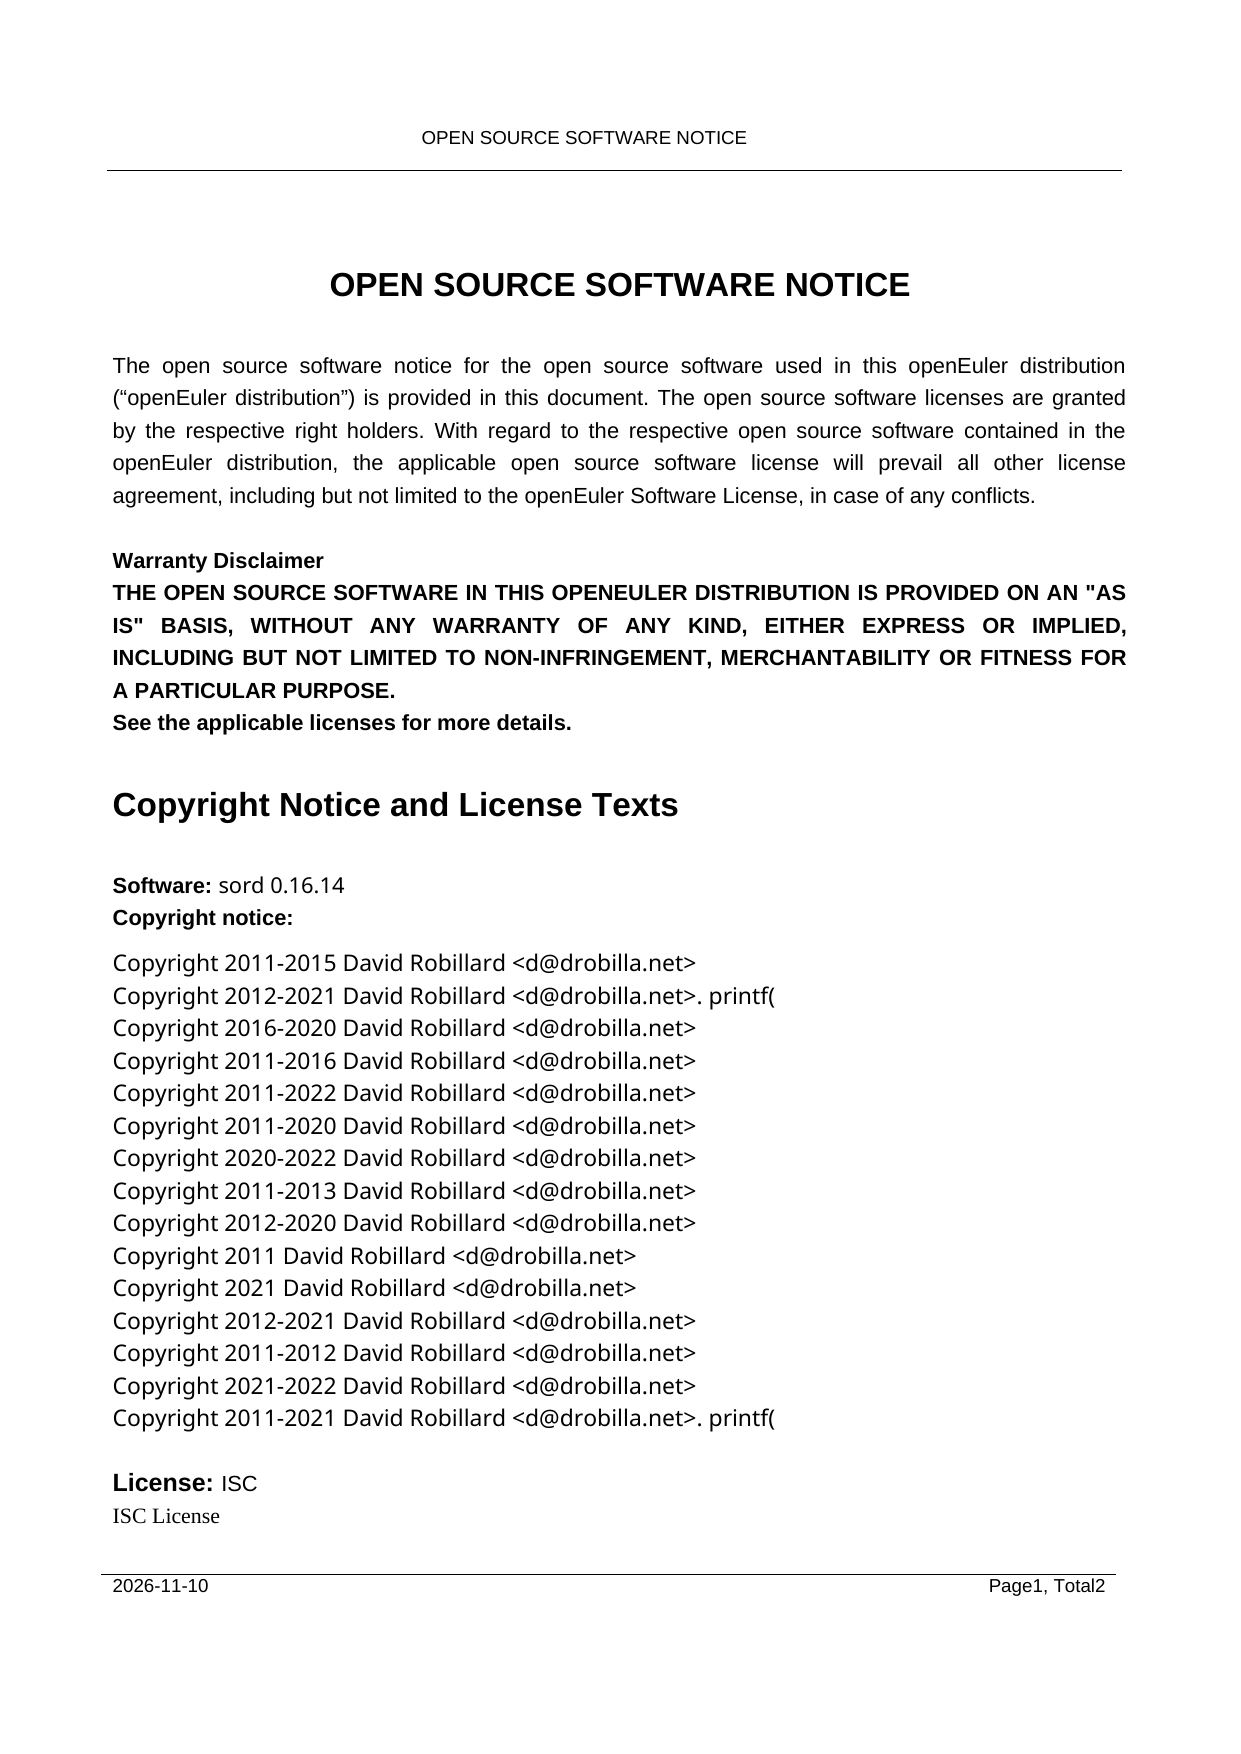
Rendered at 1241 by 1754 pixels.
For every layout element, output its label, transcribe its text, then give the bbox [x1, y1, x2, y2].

text Copyright 2011-2015 David Robillard <d@drobilla.net> Copyright 2012-2021 David Robillard <d@drobilla.net>. printf( Copyright 2016-2020 David Robillard <d@drobilla.net> Copyright 2011-2016 David Robillard <d@drobilla.net> Copyright 2011-2022 David Robillard <d@drobilla.net> Copyright 2011-2020 David Robillard <d@drobilla.net> Copyright 2020-2022 David Robillard <d@drobilla.net> Copyright 2011-2013 David Robillard <d@drobilla.net> Copyright 2012-2020 David Robillard <d@drobilla.net> Copyright 2011 David Robillard <d@drobilla.net> Copyright 2021 David Robillard <d@drobilla.net> Copyright 2012-2021 David Robillard <d@drobilla.net> Copyright 2011-2012 David Robillard <d@drobilla.net> Copyright 2021-2022 David Robillard <d@drobilla.net> Copyright 2011-2021 David Robillard <d@drobilla.net>. printf( [112, 947, 1128, 1467]
text Copyright notice: [112, 901, 1128, 934]
text Warranty Disclaimer [112, 544, 1128, 576]
text Copyright Notice and License Texts [112, 771, 1128, 836]
text THE OPEN SOURCE SOFTWARE IN THIS OPENEULER DISTRIBUTION IS PROVIDED ON AN "AS IS" BASIS, WITHOUT ANY WARRANTY OF ANY KIND, EITHER EXPRESS OR IMPLIED, INCLUDING BUT NOT LIMITED TO NON-INFRINGEMENT, MERCHANTABILITY OR FITNESS FOR A PARTICULAR PURPOSE. See the applicable licenses for more details. [112, 576, 1128, 739]
text OPEN SOURCE SOFTWARE NOTICE [112, 251, 1128, 316]
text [112, 1499, 1128, 1532]
text The open source software notice for the open source software used in this openEuler distribution (“openEuler distribution”) is provided in this document. The open source software licenses are granted by the respective right holders. With regard to the respective open source software contained in the openEuler distribution, the applicable open source software license will prevail all other license agreement, including but not limited to the openEuler Software License, in case of any conflicts. [112, 349, 1128, 511]
text License: ISC [112, 1467, 1128, 1499]
title Software: sord 0.16.14 [112, 869, 1128, 901]
